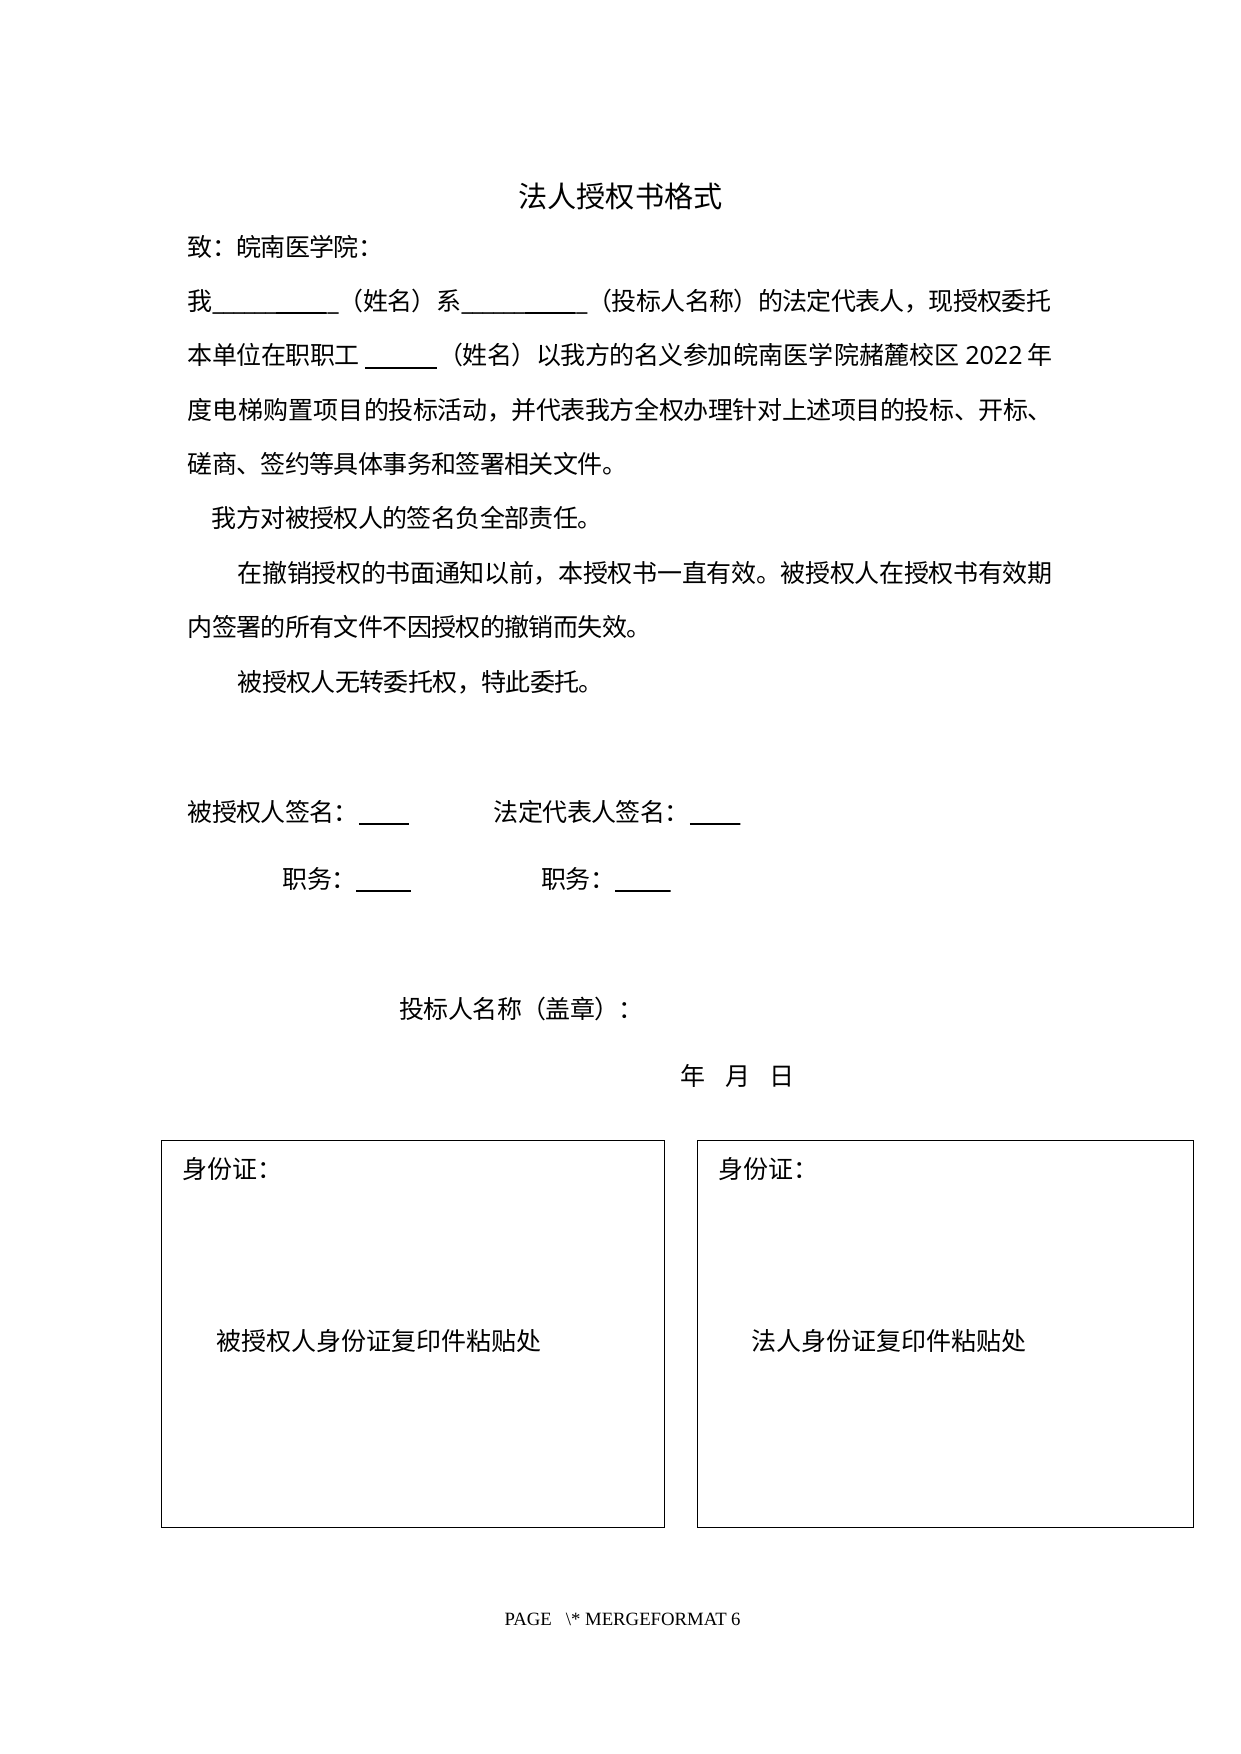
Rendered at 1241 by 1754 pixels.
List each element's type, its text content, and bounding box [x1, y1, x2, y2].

text 我_______ __（姓名）系_______ __（投标人名称）的法定代表人，现授权委托本单位在职职工 （姓名）以我方的名义参加皖南医学院赭麓校区2022年度电梯购置项目的投标活动，并代表我方全权办理针对上述项目的投标、开标、磋商、签约等具体事务和签署相关文件。 [187, 281, 1053, 481]
text 被授权人无转委托权，特此委托。 [187, 662, 1053, 698]
text 致：皖南医学院： [187, 227, 1053, 263]
text 投标人名称（盖章）： [187, 990, 1053, 1026]
text 我方对被授权人的签名负全部责任。 [187, 499, 1053, 535]
text 在撤销授权的书面通知以前，本授权书一直有效。被授权人在授权书有效期内签署的所有文件不因授权的撤销而失效。 [187, 553, 1053, 644]
text 被授权人签名： 法定代表人签名： [187, 792, 1053, 829]
text 职务： 职务： [187, 859, 1053, 896]
text 年 月 日 [187, 1057, 1053, 1093]
text 法人授权书格式 [187, 162, 1053, 227]
